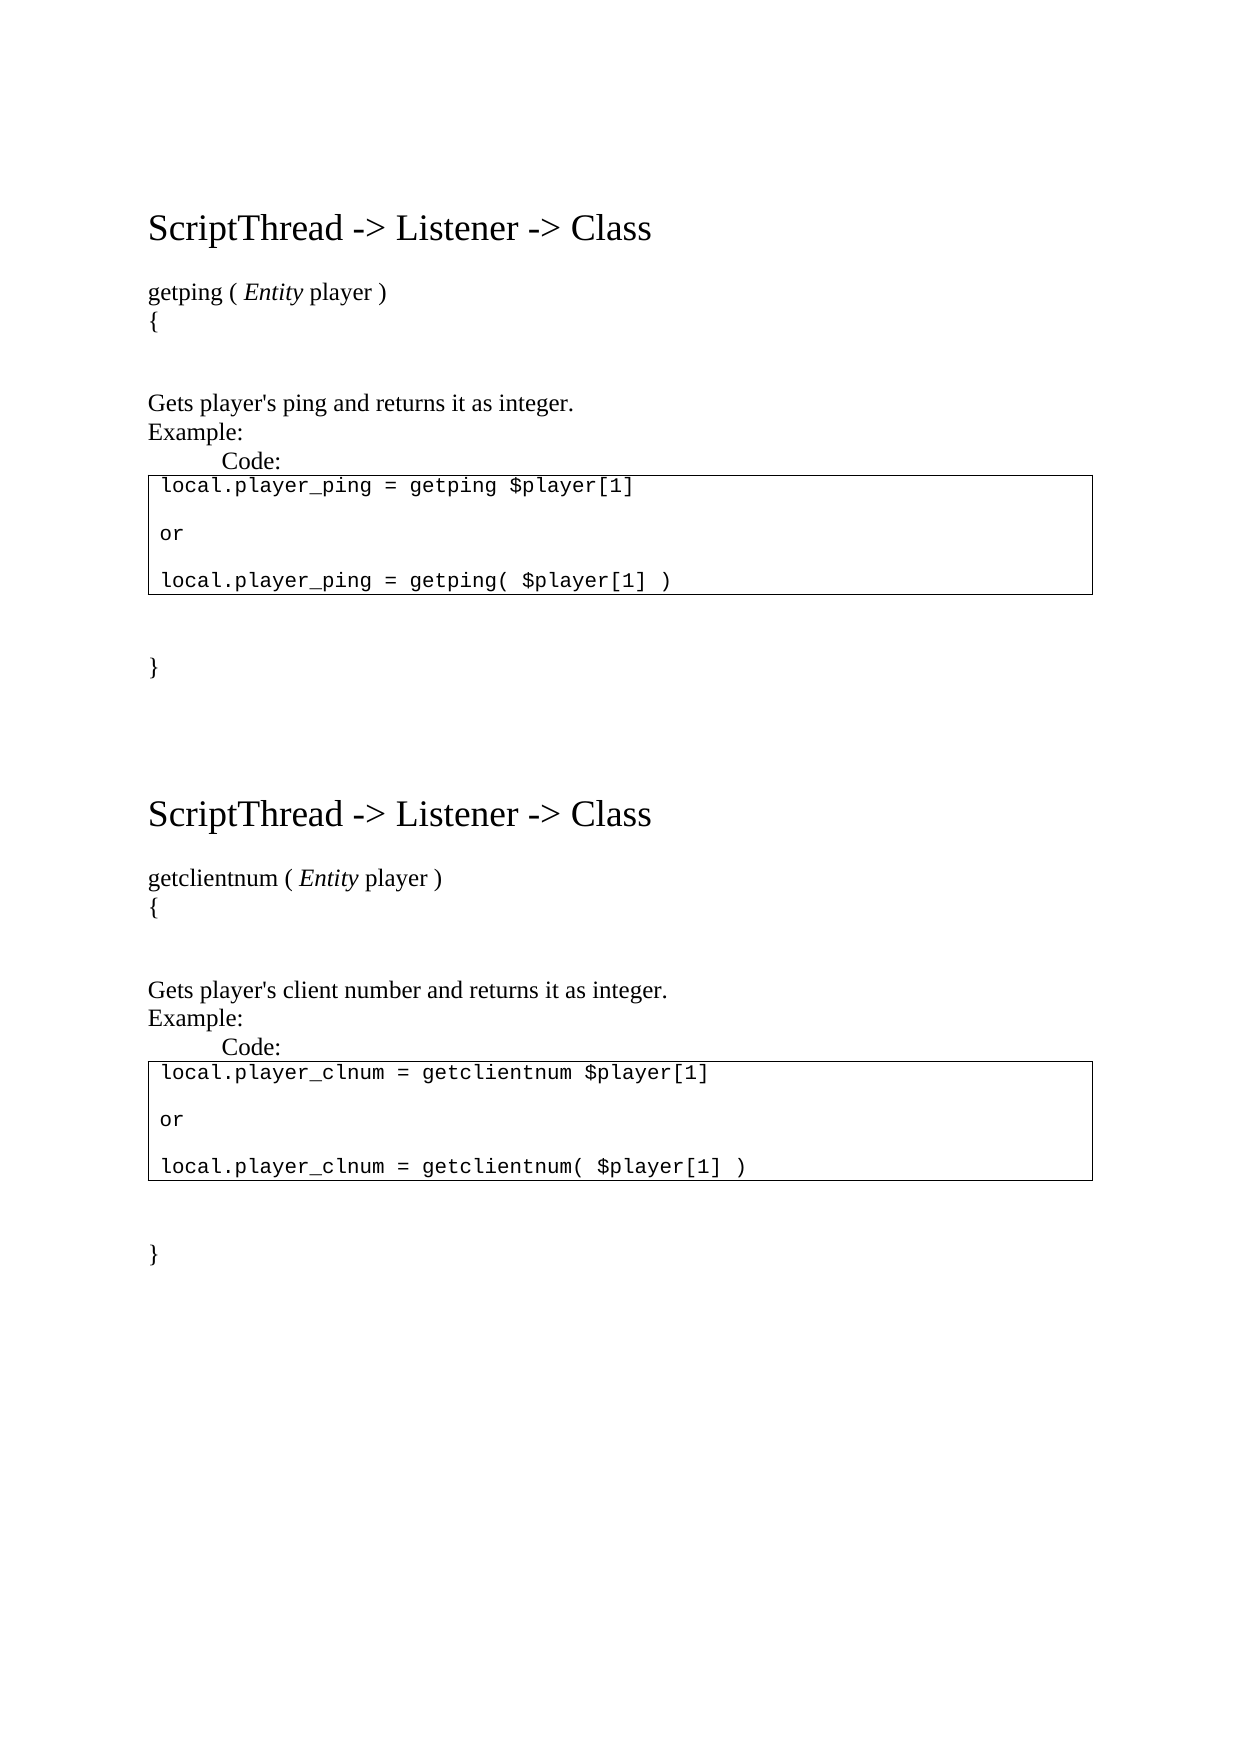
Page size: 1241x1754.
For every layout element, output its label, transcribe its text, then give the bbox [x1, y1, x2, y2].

text } [148, 1210, 1093, 1324]
text ScriptThread -> Listener -> Class getclientnum ( Entity player ) { [148, 763, 1093, 921]
text Code: [148, 1032, 1093, 1061]
table_header local.player_ping = getping $player[1] or local.player_ping = getping( $player[1] ) [149, 476, 1092, 594]
text ScriptThread -> Listener -> Class getping ( Entity player ) { [148, 148, 1093, 334]
text Gets player's ping and returns it as integer. Example: [148, 359, 1093, 446]
text Code: [148, 446, 1093, 474]
text } [148, 623, 1093, 738]
table_header local.player_clnum = getclientnum $player[1] or local.player_clnum = getclientnum( $player[1] ) [149, 1062, 1092, 1180]
text Gets player's client number and returns it as integer. Example: [148, 946, 1093, 1032]
